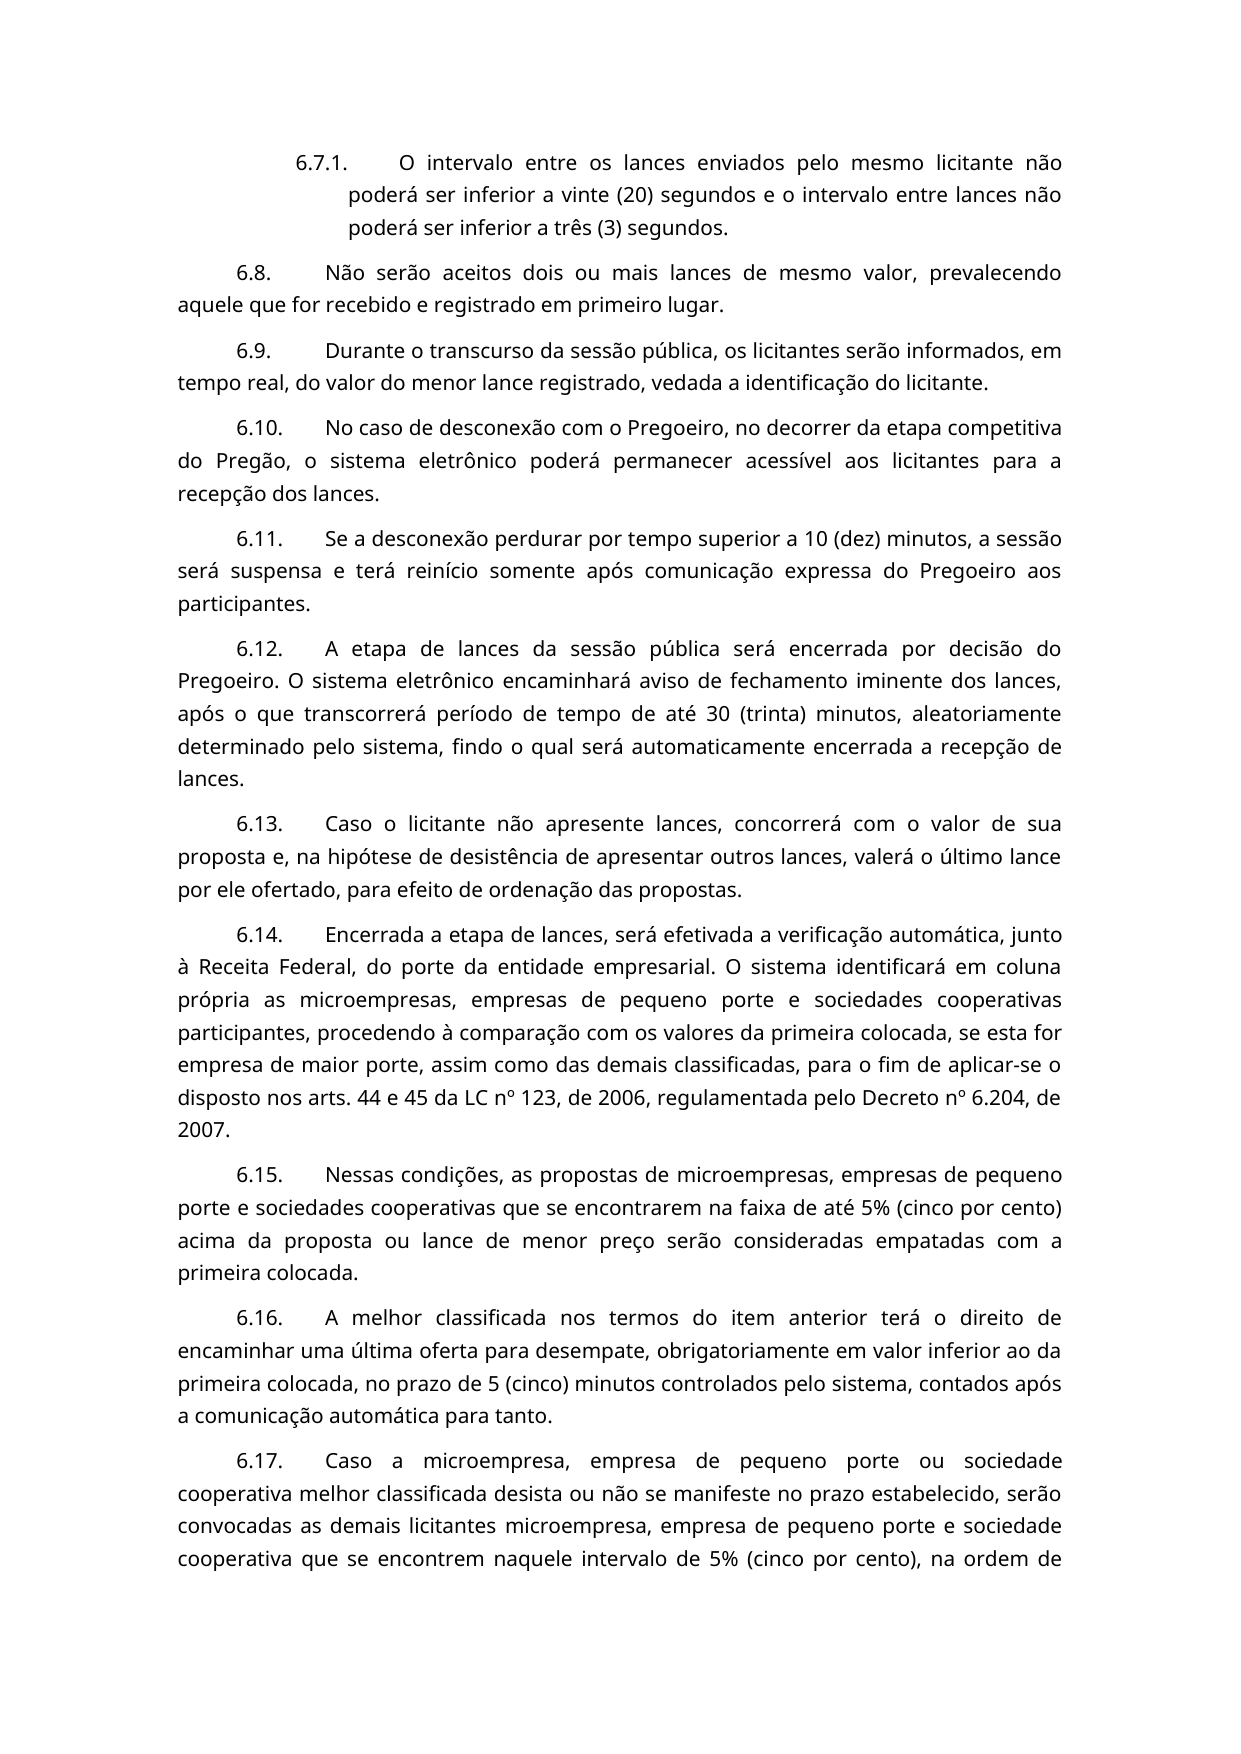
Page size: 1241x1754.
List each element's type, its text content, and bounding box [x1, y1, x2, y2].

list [177, 1446, 1063, 1573]
list Durante o transcurso da sessão pública, os licitantes serão informados, em tempo real, do valor do menor lance registrado, vedada a identificação do licitante. [177, 336, 1063, 397]
list Caso o licitante não apresente lances, concorrerá com o valor de sua proposta e, na hipótese de desistência de apresentar outros lances, valerá o último lance por ele ofertado, para efeito de ordenação das propostas. [177, 809, 1063, 903]
list A melhor classificada nos termos do item anterior terá o direito de encaminhar uma última oferta para desempate, obrigatoriamente em valor inferior ao da primeira colocada, no prazo de 5 (cinco) minutos controlados pelo sistema, contados após a comunicação automática para tanto. [177, 1303, 1063, 1430]
list Não serão aceitos dois ou mais lances de mesmo valor, prevalecendo aquele que for recebido e registrado em primeiro lugar. [177, 258, 1063, 319]
list O intervalo entre os lances enviados pelo mesmo licitante não poderá ser inferior a vinte (20) segundos e o intervalo entre lances não poderá ser inferior a três (3) segundos. [295, 148, 1063, 241]
list No caso de desconexão com o Pregoeiro, no decorrer da etapa competitiva do Pregão, o sistema eletrônico poderá permanecer acessível aos licitantes para a recepção dos lances. [177, 413, 1063, 507]
list A etapa de lances da sessão pública será encerrada por decisão do Pregoeiro. O sistema eletrônico encaminhará aviso de fechamento iminente dos lances, após o que transcorrerá período de tempo de até 30 (trinta) minutos, aleatoriamente determinado pelo sistema, findo o qual será automaticamente encerrada a recepção de lances. [177, 634, 1063, 793]
list Nessas condições, as propostas de microempresas, empresas de pequeno porte e sociedades cooperativas que se encontrarem na faixa de até 5% (cinco por cento) acima da proposta ou lance de menor preço serão consideradas empatadas com a primeira colocada. [177, 1161, 1063, 1287]
list Encerrada a etapa de lances, será efetivada a verificação automática, junto à Receita Federal, do porte da entidade empresarial. O sistema identificará em coluna própria as microempresas, empresas de pequeno porte e sociedades cooperativas participantes, procedendo à comparação com os valores da primeira colocada, se esta for empresa de maior porte, assim como das demais classificadas, para o fim de aplicar-se o disposto nos arts. 44 e 45 da LC nº 123, de 2006, regulamentada pelo Decreto nº 6.204, de 2007. [177, 920, 1063, 1144]
list Se a desconexão perdurar por tempo superior a 10 (dez) minutos, a sessão será suspensa e terá reinício somente após comunicação expressa do Pregoeiro aos participantes. [177, 524, 1063, 617]
